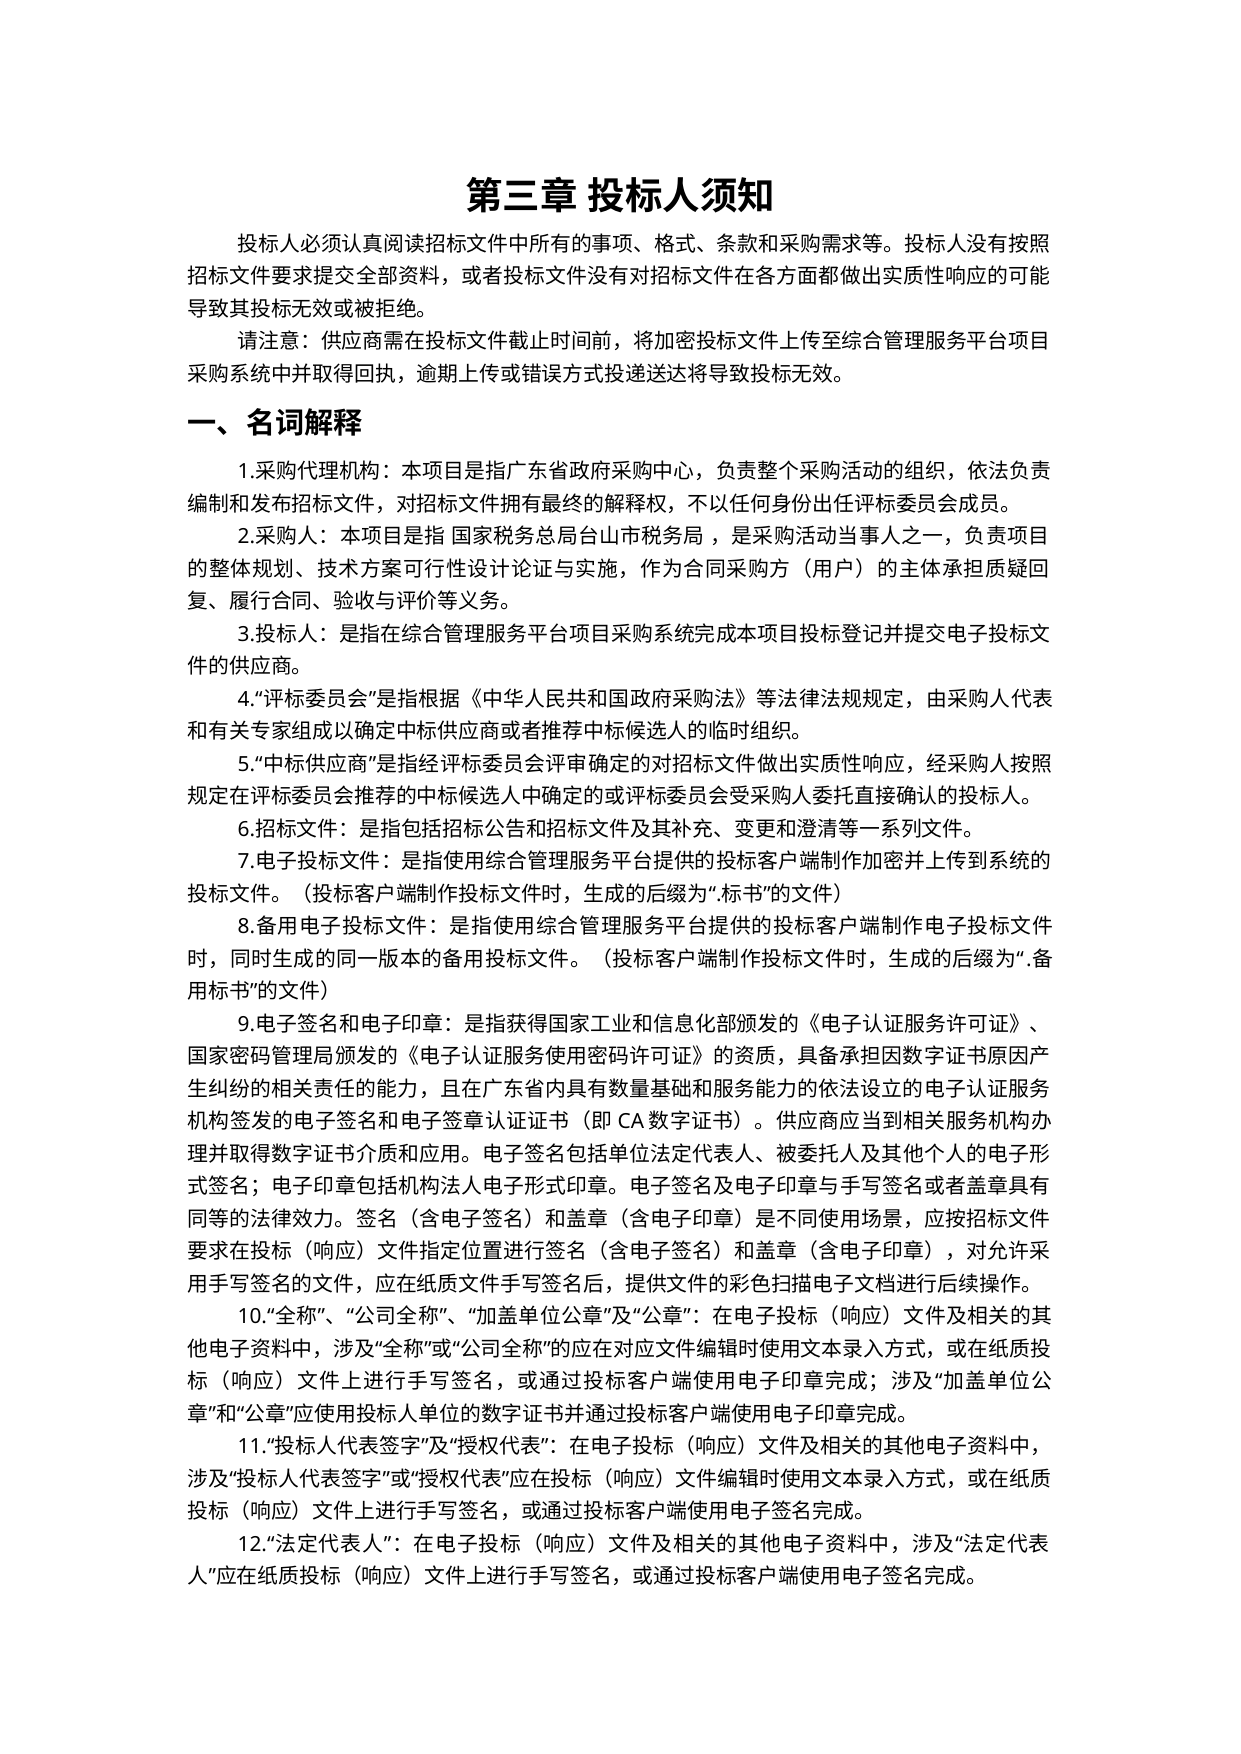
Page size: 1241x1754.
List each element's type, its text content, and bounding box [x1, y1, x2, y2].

text 请注意：供应商需在投标文件截止时间前，将加密投标文件上传至综合管理服务平台项目采购系统中并取得回执，逾期上传或错误方式投递送达将导致投标无效。 [187, 324, 1053, 389]
text 4.“评标委员会”是指根据《中华人民共和国政府采购法》等法律法规规定，由采购人代表和有关专家组成以确定中标供应商或者推荐中标候选人的临时组织。 [187, 682, 1053, 747]
text 第三章 投标人须知 [187, 162, 1053, 227]
text 1.采购代理机构：本项目是指广东省政府采购中心，负责整个采购活动的组织，依法负责编制和发布招标文件，对招标文件拥有最终的解释权，不以任何身份出任评标委员会成员。 [187, 454, 1053, 519]
text 一、名词解释 [187, 389, 1053, 454]
text 6.招标文件：是指包括招标公告和招标文件及其补充、变更和澄清等一系列文件。 [187, 812, 1053, 844]
text 12.“法定代表人”：在电子投标（响应）文件及相关的其他电子资料中，涉及“法定代表人”应在纸质投标（响应）文件上进行手写签名，或通过投标客户端使用电子签名完成。 [187, 1527, 1053, 1592]
text 投标人必须认真阅读招标文件中所有的事项、格式、条款和采购需求等。投标人没有按照招标文件要求提交全部资料，或者投标文件没有对招标文件在各方面都做出实质性响应的可能导致其投标无效或被拒绝。 [187, 227, 1053, 324]
text 11.“投标人代表签字”及“授权代表”：在电子投标（响应）文件及相关的其他电子资料中，涉及“投标人代表签字”或“授权代表”应在投标（响应）文件编辑时使用文本录入方式，或在纸质投标（响应）文件上进行手写签名，或通过投标客户端使用电子签名完成。 [187, 1429, 1053, 1527]
text 9.电子签名和电子印章：是指获得国家工业和信息化部颁发的《电子认证服务许可证》、国家密码管理局颁发的《电子认证服务使用密码许可证》的资质，具备承担因数字证书原因产生纠纷的相关责任的能力，且在广东省内具有数量基础和服务能力的依法设立的电子认证服务机构签发的电子签名和电子签章认证证书（即CA数字证书）。供应商应当到相关服务机构办理并取得数字证书介质和应用。电子签名包括单位法定代表人、被委托人及其他个人的电子形式签名；电子印章包括机构法人电子形式印章。电子签名及电子印章与手写签名或者盖章具有同等的法律效力。签名（含电子签名）和盖章（含电子印章）是不同使用场景，应按招标文件要求在投标（响应）文件指定位置进行签名（含电子签名）和盖章（含电子印章），对允许采用手写签名的文件，应在纸质文件手写签名后，提供文件的彩色扫描电子文档进行后续操作。 [187, 1007, 1053, 1299]
text 3.投标人：是指在综合管理服务平台项目采购系统完成本项目投标登记并提交电子投标文件的供应商。 [187, 617, 1053, 682]
text 10.“全称”、“公司全称”、“加盖单位公章”及“公章”：在电子投标（响应）文件及相关的其他电子资料中，涉及“全称”或“公司全称”的应在对应文件编辑时使用文本录入方式，或在纸质投标（响应）文件上进行手写签名，或通过投标客户端使用电子印章完成；涉及“加盖单位公章”和“公章”应使用投标人单位的数字证书并通过投标客户端使用电子印章完成。 [187, 1299, 1053, 1429]
text 8.备用电子投标文件：是指使用综合管理服务平台提供的投标客户端制作电子投标文件时，同时生成的同一版本的备用投标文件。（投标客户端制作投标文件时，生成的后缀为“.备用标书”的文件） [187, 909, 1053, 1007]
text 7.电子投标文件：是指使用综合管理服务平台提供的投标客户端制作加密并上传到系统的投标文件。（投标客户端制作投标文件时，生成的后缀为“.标书”的文件） [187, 844, 1053, 909]
text 5.“中标供应商”是指经评标委员会评审确定的对招标文件做出实质性响应，经采购人按照规定在评标委员会推荐的中标候选人中确定的或评标委员会受采购人委托直接确认的投标人。 [187, 747, 1053, 812]
text 2.采购人：本项目是指 国家税务总局台山市税务局 ，是采购活动当事人之一，负责项目的整体规划、技术方案可行性设计论证与实施，作为合同采购方（用户）的主体承担质疑回复、履行合同、验收与评价等义务。 [187, 519, 1053, 617]
